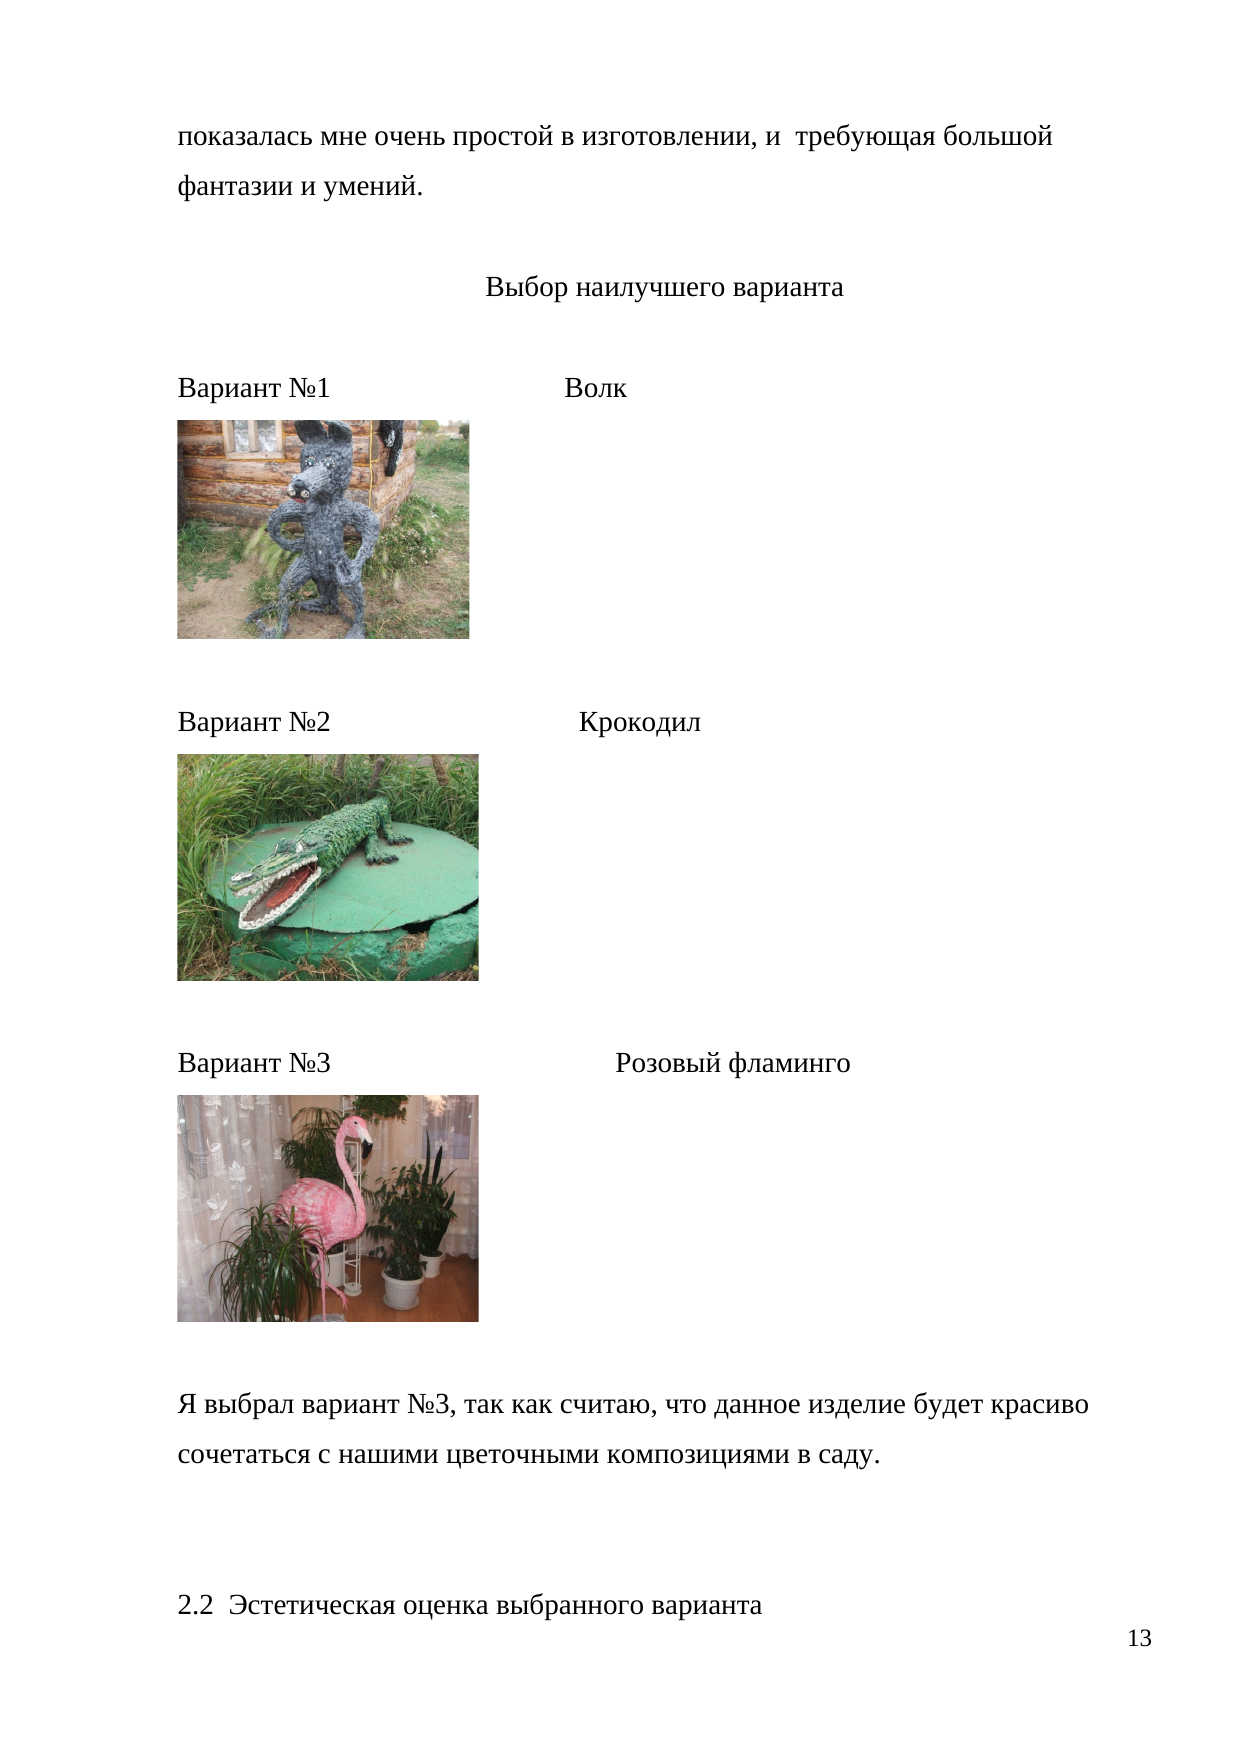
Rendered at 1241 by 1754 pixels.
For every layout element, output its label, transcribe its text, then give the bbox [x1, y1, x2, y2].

text 2.2 Эстетическая оценка выбранного варианта [177, 1587, 1152, 1621]
picture [177, 420, 470, 639]
picture [177, 1095, 479, 1322]
text Я выбрал вариант №3, так как считаю, что данное изделие будет красиво сочетаться с нашими цветочными композициями в саду. [177, 1386, 1152, 1470]
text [177, 118, 1152, 202]
picture [177, 754, 479, 981]
text Вариант №1 Волк [177, 370, 1152, 403]
text Вариант №3 Розовый фламинго [177, 1045, 1152, 1078]
text Вариант №2 Крокодил [177, 704, 1152, 737]
text Выбор наилучшего варианта [177, 269, 1152, 303]
